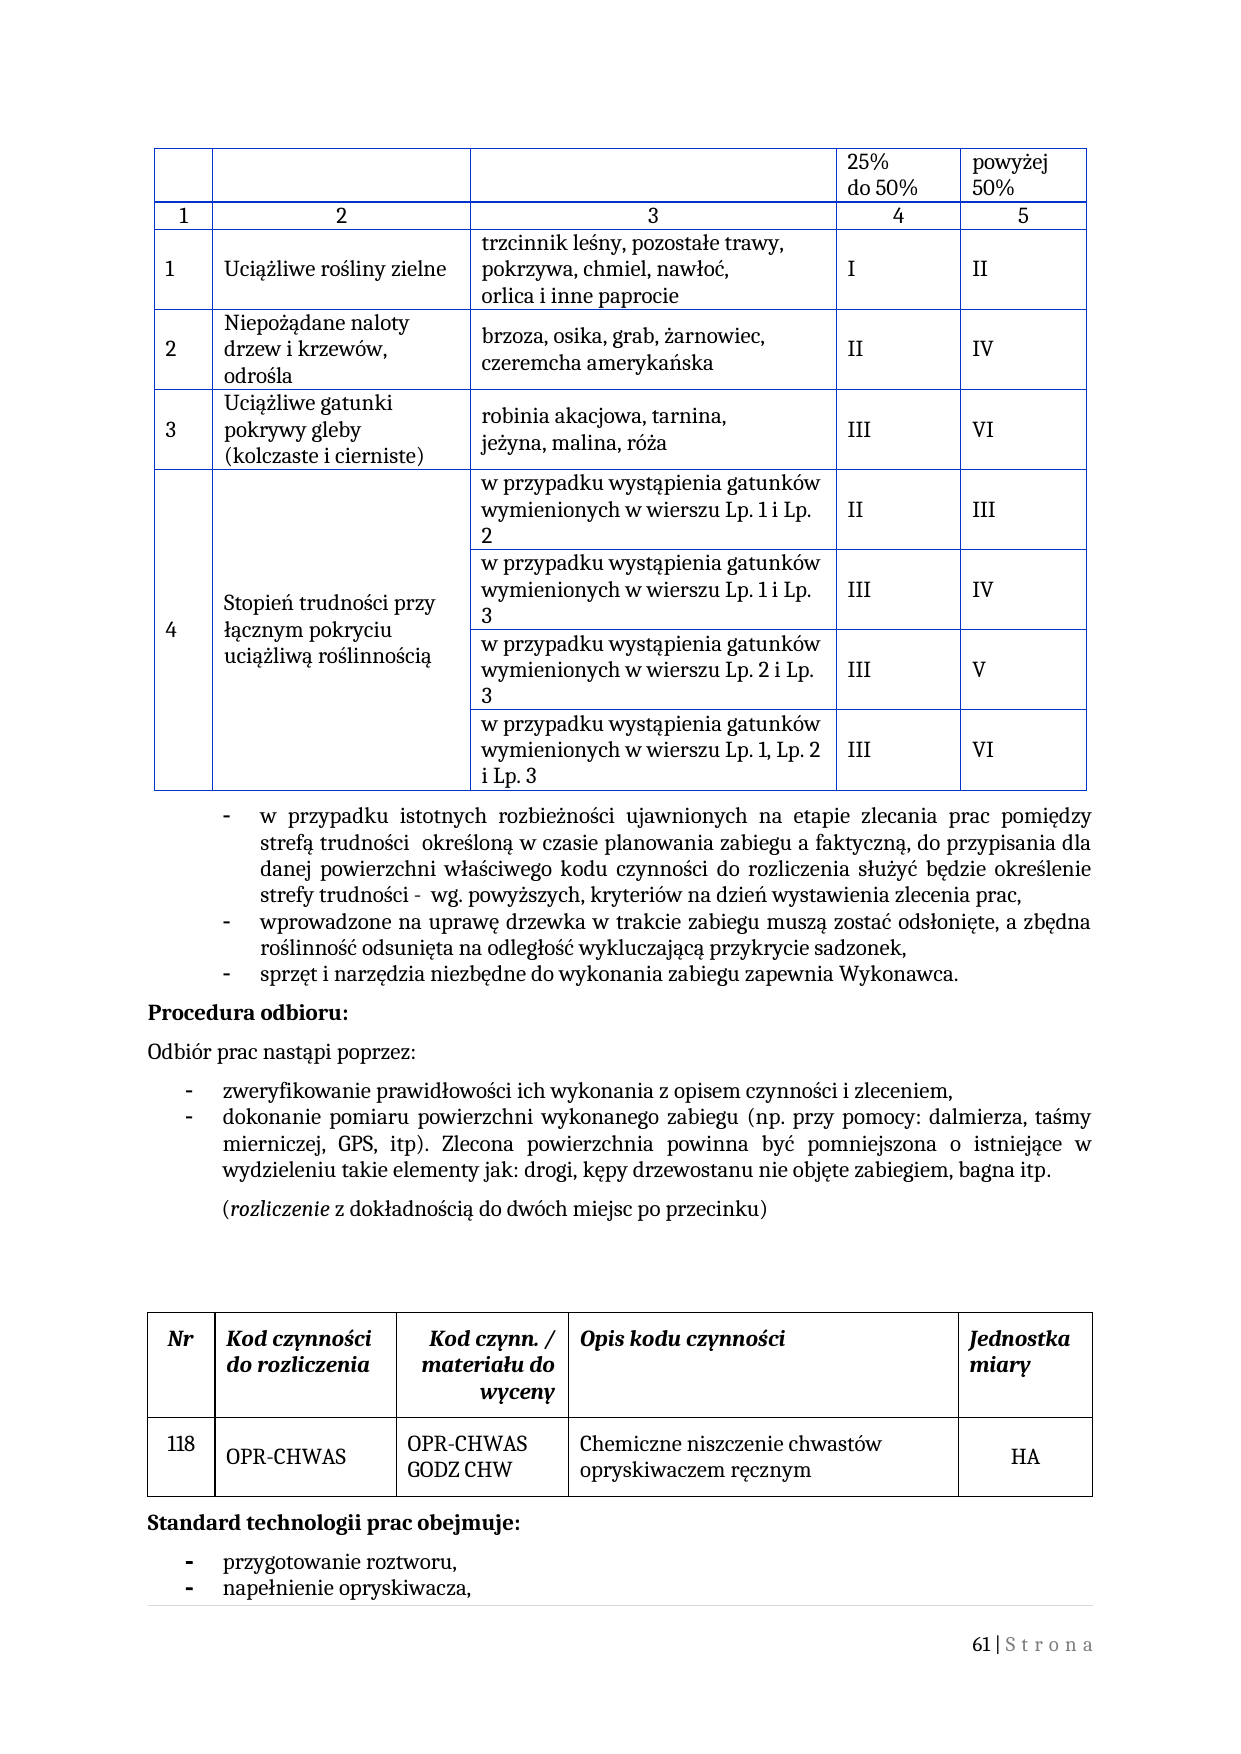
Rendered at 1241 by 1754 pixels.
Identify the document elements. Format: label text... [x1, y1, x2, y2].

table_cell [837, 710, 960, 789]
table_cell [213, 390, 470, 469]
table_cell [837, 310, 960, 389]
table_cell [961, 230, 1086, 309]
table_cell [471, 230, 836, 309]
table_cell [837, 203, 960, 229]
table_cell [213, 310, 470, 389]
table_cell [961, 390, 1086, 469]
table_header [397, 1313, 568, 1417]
list sprzęt i narzędzia niezbędne do wykonania zabiegu zapewnia Wykonawca. [223, 961, 1093, 987]
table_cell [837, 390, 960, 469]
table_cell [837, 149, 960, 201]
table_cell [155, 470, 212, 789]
text Procedura odbioru: [148, 1000, 1093, 1026]
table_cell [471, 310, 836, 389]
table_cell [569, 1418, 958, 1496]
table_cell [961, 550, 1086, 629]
list wprowadzone na uprawę drzewka w trakcie zabiegu muszą zostać odsłonięte, a zbędna roślinność odsunięta na odległość wykluczającą przykrycie sadzonek, [223, 908, 1093, 961]
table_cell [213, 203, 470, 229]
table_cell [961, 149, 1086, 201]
list przygotowanie roztworu, [185, 1548, 1093, 1575]
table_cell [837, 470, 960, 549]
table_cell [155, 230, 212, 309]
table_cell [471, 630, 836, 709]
list napełnienie opryskiwacza, [185, 1575, 1093, 1601]
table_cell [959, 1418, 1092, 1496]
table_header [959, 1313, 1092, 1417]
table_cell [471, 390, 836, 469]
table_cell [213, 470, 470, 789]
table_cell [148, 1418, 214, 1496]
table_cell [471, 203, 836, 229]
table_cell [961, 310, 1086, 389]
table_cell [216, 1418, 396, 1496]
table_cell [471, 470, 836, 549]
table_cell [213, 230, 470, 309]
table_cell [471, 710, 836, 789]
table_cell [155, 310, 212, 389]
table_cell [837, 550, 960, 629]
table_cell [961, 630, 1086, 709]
list w przypadku istotnych rozbieżności ujawnionych na etapie zlecania prac pomiędzy strefą trudności określoną w czasie planowania zabiegu a faktyczną, do przypisania dla danej powierzchni właściwego kodu czynności do rozliczenia służyć będzie określenie strefy trudności - wg. powyższych, kryteriów na dzień wystawienia zlecenia prac, [223, 803, 1093, 908]
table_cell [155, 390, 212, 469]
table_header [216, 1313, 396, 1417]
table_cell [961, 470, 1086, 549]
text (rozliczenie z dokładnością do dwóch miejsc po przecinku) [148, 1196, 1093, 1222]
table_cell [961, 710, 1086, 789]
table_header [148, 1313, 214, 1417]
list dokonanie pomiaru powierzchni wykonanego zabiegu (np. przy pomocy: dalmierza, taśmy mierniczej, GPS, itp). Zlecona powierzchnia powinna być pomniejszona o istniejące w wydzieleniu takie elementy jak: drogi, kępy drzewostanu nie objęte zabiegiem, bagna itp. [185, 1104, 1093, 1183]
text Standard technologii prac obejmuje: [148, 1509, 1093, 1536]
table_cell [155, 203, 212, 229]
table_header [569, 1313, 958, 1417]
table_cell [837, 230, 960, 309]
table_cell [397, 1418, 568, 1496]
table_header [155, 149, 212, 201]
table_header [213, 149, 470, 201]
list zweryfikowanie prawidłowości ich wykonania z opisem czynności i zleceniem, [185, 1078, 1093, 1104]
text Odbiór prac nastąpi poprzez: [148, 1039, 1093, 1065]
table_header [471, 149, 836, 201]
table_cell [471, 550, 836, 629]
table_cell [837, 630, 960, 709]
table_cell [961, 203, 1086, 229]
